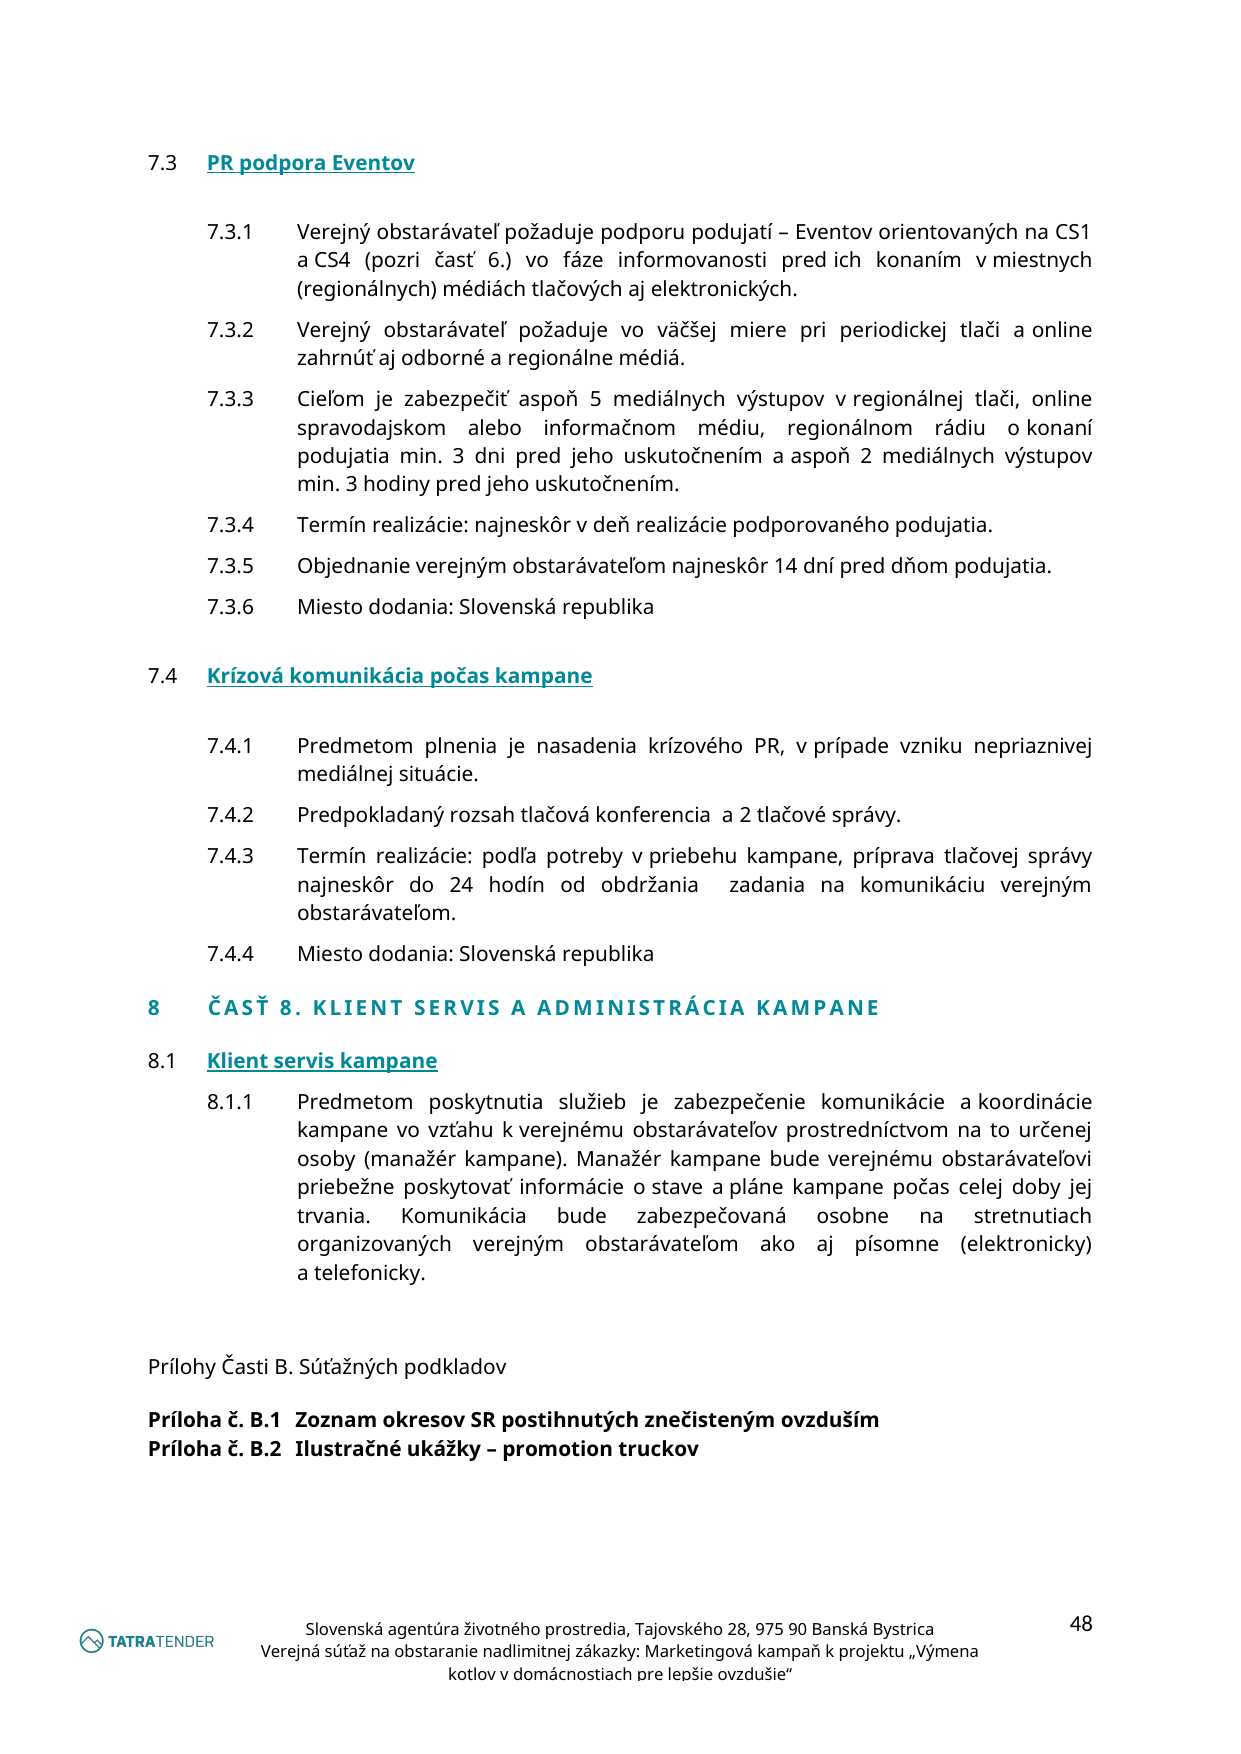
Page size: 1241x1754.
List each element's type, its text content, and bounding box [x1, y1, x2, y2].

list Časť 8. Klient servis a administrácia kampane [148, 993, 1093, 1021]
subtitle Objednanie verejným obstarávateľom najneskôr 14 dní pred dňom podujatia. [207, 551, 1093, 580]
subtitle PR podpora Eventov [148, 148, 1093, 176]
text Príloha č. B.1 Zoznam okresov SR postihnutých znečisteným ovzduším [148, 1405, 1093, 1434]
subtitle Klient servis kampane [148, 1046, 1093, 1074]
subtitle Cieľom je zabezpečiť aspoň 5 mediálnych výstupov v regionálnej tlači, online spravodajskom alebo informačnom médiu, regionálnom rádiu o konaní podujatia min. 3 dni pred jeho uskutočnením a aspoň 2 mediálnych výstupov min. 3 hodiny pred jeho uskutočnením. [207, 384, 1093, 498]
subtitle Verejný obstarávateľ požaduje vo väčšej miere pri periodickej tlači a online zahrnúť aj odborné a regionálne médiá. [207, 315, 1093, 372]
subtitle Miesto dodania: Slovenská republika [207, 592, 1093, 621]
subtitle Predmetom poskytnutia služieb je zabezpečenie komunikácie a koordinácie kampane vo vzťahu k verejnému obstarávateľov prostredníctvom na to určenej osoby (manažér kampane). Manažér kampane bude verejnému obstarávateľovi priebežne poskytovať informácie o stave a pláne kampane počas celej doby jej trvania. Komunikácia bude zabezpečovaná osobne na stretnutiach organizovaných verejným obstarávateľom ako aj písomne (elektronicky) a telefonicky. [207, 1087, 1093, 1286]
picture [77, 1617, 224, 1662]
text Príloha č. B.2 Ilustračné ukážky – promotion truckov [148, 1434, 1093, 1462]
subtitle Predmetom plnenia je nasadenia krízového PR, v prípade vzniku nepriaznivej mediálnej situácie. [207, 731, 1093, 788]
subtitle Termín realizácie: najneskôr v deň realizácie podporovaného podujatia. [207, 510, 1093, 539]
subtitle Predpokladaný rozsah tlačová konferencia a 2 tlačové správy. [207, 800, 1093, 829]
subtitle Krízová komunikácia počas kampane [148, 662, 1093, 690]
text Prílohy Časti B. Súťažných podkladov [148, 1352, 1093, 1380]
subtitle Termín realizácie: podľa potreby v priebehu kampane, príprava tlačovej správy najneskôr do 24 hodín od obdržania zadania na komunikáciu verejným obstarávateľom. [207, 841, 1093, 927]
subtitle Verejný obstarávateľ požaduje podporu podujatí – Eventov orientovaných na CS1 a CS4 (pozri časť 6.) vo fáze informovanosti pred ich konaním v miestnych (regionálnych) médiách tlačových aj elektronických. [207, 217, 1093, 302]
subtitle Miesto dodania: Slovenská republika [207, 939, 1093, 968]
